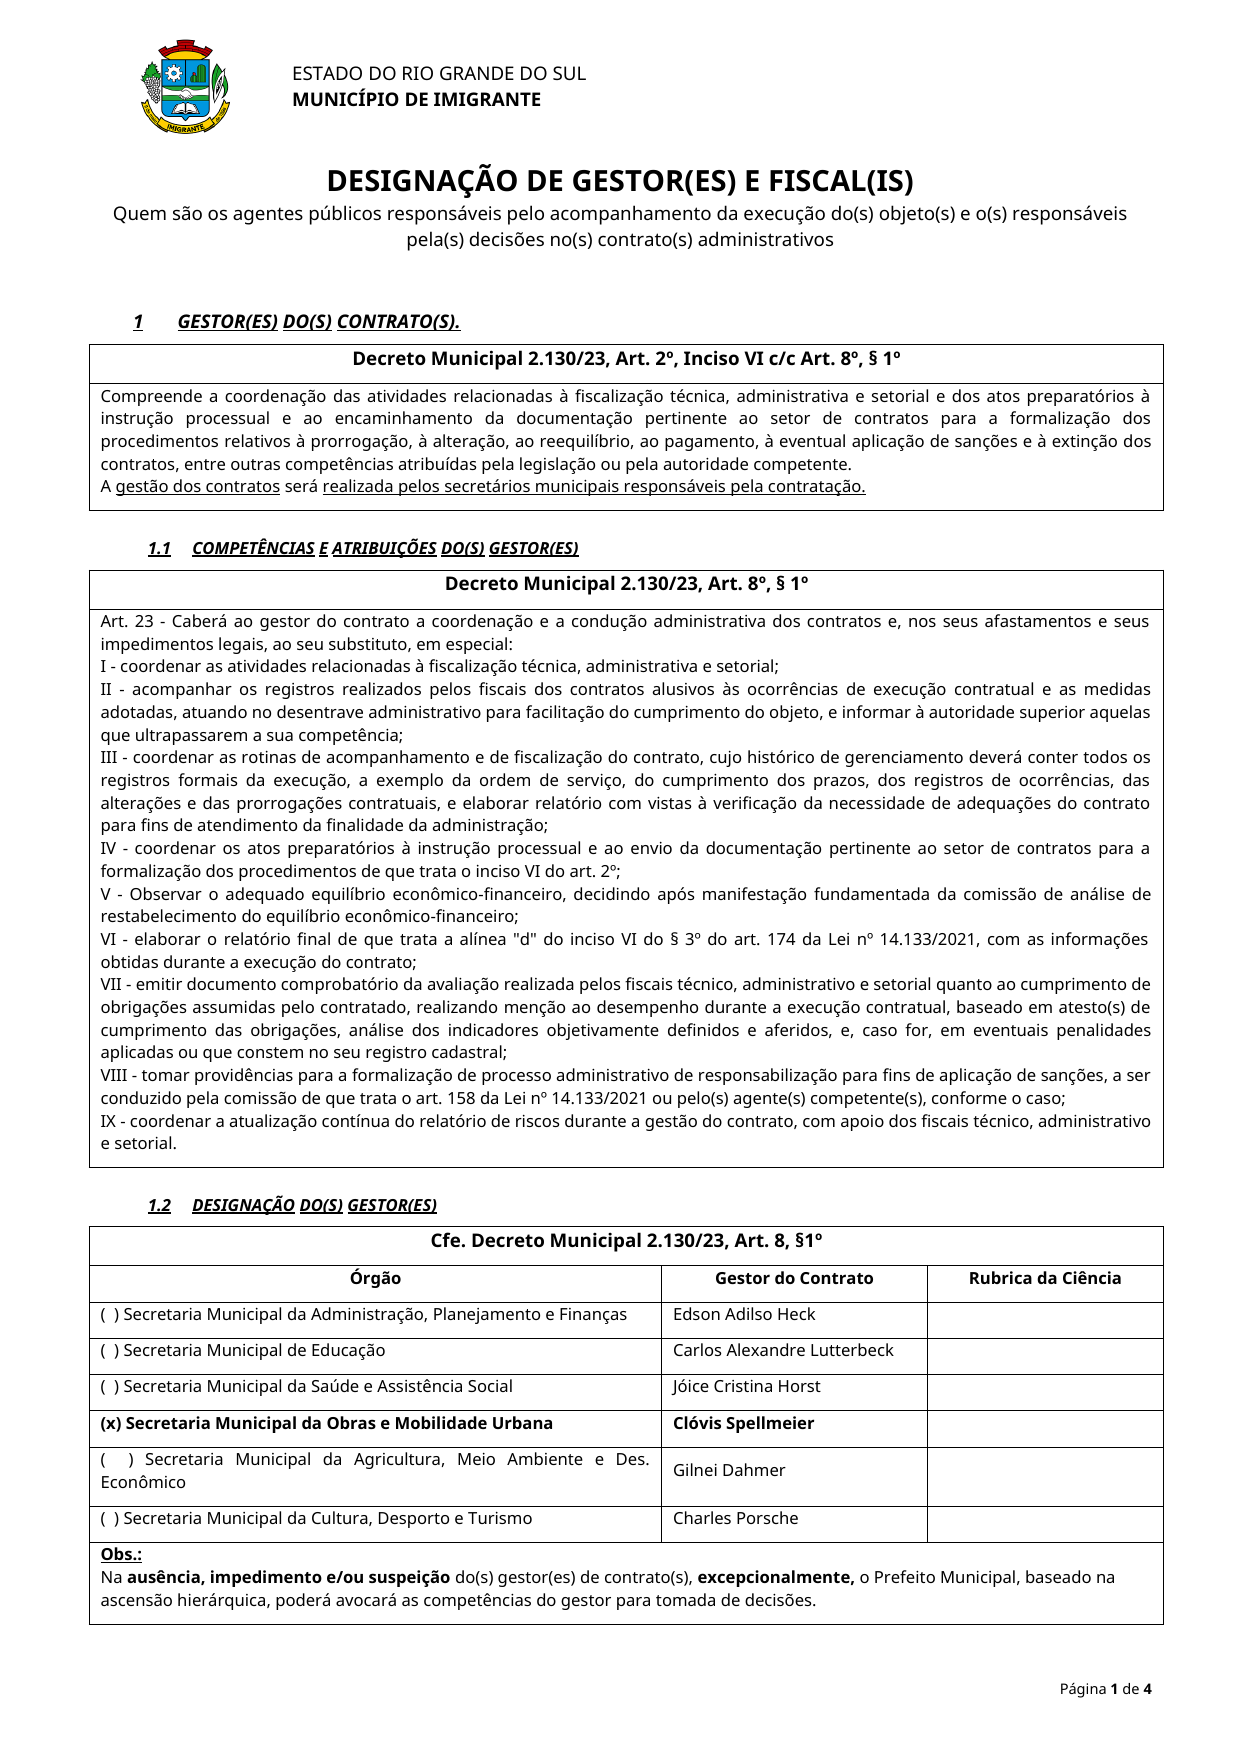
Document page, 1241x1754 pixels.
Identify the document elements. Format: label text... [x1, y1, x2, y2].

subtitle Designação do(s) Gestor(es) [148, 1193, 1152, 1216]
table_cell Gilnei Dahmer [662, 1448, 927, 1506]
table_cell Clóvis Spellmeier [662, 1411, 927, 1447]
table_cell Compreende a coordenação das atividades relacionadas à fiscalização técnica, administrativa e setorial e dos atos preparatórios à instrução processual e ao encaminhamento da documentação pertinente ao setor de contratos para a formalização dos procedimentos relativos à prorrogação, à alteração, ao reequilíbrio, ao pagamento, à eventual aplicação de sanções e à extinção dos contratos, entre outras competências atribuídas pela legislação ou pela autoridade competente. A gestão dos contratos será realizada pelos secretários municipais responsáveis pela contratação. [90, 384, 1163, 510]
table_cell ( ) Secretaria Municipal de Educação [90, 1339, 661, 1374]
table_cell Charles Porsche [662, 1507, 927, 1542]
table_cell Edson Adilso Heck [662, 1303, 927, 1338]
table_cell ( ) Secretaria Municipal da Administração, Planejamento e Finanças [90, 1303, 661, 1338]
table_cell Obs.: Na ausência, impedimento e/ou suspeição do(s) gestor(es) de contrato(s), excepcionalmente, o Prefeito Municipal, baseado na ascensão hierárquica, poderá avocará as competências do gestor para tomada de decisões. [90, 1543, 1163, 1623]
subtitle Competências e Atribuições do(s) Gestor(es) [148, 536, 1152, 559]
picture [138, 38, 232, 135]
text Quem são os agentes públicos responsáveis pelo acompanhamento da execução do(s) objeto(s) e o(s) responsáveis pela(s) decisões no(s) contrato(s) administrativos [89, 200, 1152, 251]
table_header Decreto Municipal 2.130/23, Art. 2º, Inciso VI c/c Art. 8º, § 1º [90, 345, 1163, 383]
table_cell [928, 1339, 1163, 1374]
table_cell Órgão [90, 1266, 661, 1302]
table_cell ( ) Secretaria Municipal da Agricultura, Meio Ambiente e Des. Econômico [90, 1448, 661, 1506]
table_cell [928, 1303, 1163, 1338]
text DESIGNAÇÃO DE GESTOR(ES) E FISCAL(IS) [89, 161, 1152, 200]
table_cell [928, 1507, 1163, 1542]
table_cell Art. 23 - Caberá ao gestor do contrato a coordenação e a condução administrativa dos contratos e, nos seus afastamentos e seus impedimentos legais, ao seu substituto, em especial: I - coordenar as atividades relacionadas à fiscalização técnica, administrativa e setorial; II - acompanhar os registros realizados pelos fiscais dos contratos alusivos às ocorrências de execução contratual e as medidas adotadas, atuando no desentrave administrativo para facilitação do cumprimento do objeto, e informar à autoridade superior aquelas que ultrapassarem a sua competência; III - coordenar as rotinas de acompanhamento e de fiscalização do contrato, cujo histórico de gerenciamento deverá conter todos os registros formais da execução, a exemplo da ordem de serviço, do cumprimento dos prazos, dos registros de ocorrências, das alterações e das prorrogações contratuais, e elaborar relatório com vistas à verificação da necessidade de adequações do contrato para fins de atendimento da finalidade da administração; IV - coordenar os atos preparatórios à instrução processual e ao envio da documentação pertinente ao setor de contratos para a formalização dos procedimentos de que trata o inciso VI do art. 2º; V - Observar o adequado equilíbrio econômico-financeiro, decidindo após manifestação fundamentada da comissão de análise de restabelecimento do equilíbrio econômico-financeiro; VI - elaborar o relatório final de que trata a alínea "d" do inciso VI do § 3º do art. 174 da Lei nº 14.133/2021, com as informações obtidas durante a execução do contrato; VII - emitir documento comprobatório da avaliação realizada pelos fiscais técnico, administrativo e setorial quanto ao cumprimento de obrigações assumidas pelo contratado, realizando menção ao desempenho durante a execução contratual, baseado em atesto(s) de cumprimento das obrigações, análise dos indicadores objetivamente definidos e aferidos, e, caso for, em eventuais penalidades aplicadas ou que constem no seu registro cadastral; VIII - tomar providências para a formalização de processo administrativo de responsabilização para fins de aplicação de sanções, a ser conduzido pela comissão de que trata o art. 158 da Lei nº 14.133/2021 ou pelo(s) agente(s) competente(s), conforme o caso; IX - coordenar a atualização contínua do relatório de riscos durante a gestão do contrato, com apoio dos fiscais técnico, administrativo e setorial. [90, 610, 1163, 1167]
table_cell [928, 1448, 1163, 1506]
table_cell Carlos Alexandre Lutterbeck [662, 1339, 927, 1374]
table_cell [928, 1411, 1163, 1447]
table_cell ( ) Secretaria Municipal da Cultura, Desporto e Turismo [90, 1507, 661, 1542]
table_cell Jóice Cristina Horst [662, 1375, 927, 1410]
table_cell [928, 1375, 1163, 1410]
table_header Decreto Municipal 2.130/23, Art. 8º, § 1º [90, 571, 1163, 608]
table_cell Gestor do Contrato [662, 1266, 927, 1302]
table_cell (x) Secretaria Municipal da Obras e Mobilidade Urbana [90, 1411, 661, 1447]
subtitle Gestor(es) do(s) Contrato(s). [133, 308, 1152, 334]
table_header Cfe. Decreto Municipal 2.130/23, Art. 8, §1º [90, 1227, 1163, 1265]
table_cell Rubrica da Ciência [928, 1266, 1163, 1302]
table_cell ( ) Secretaria Municipal da Saúde e Assistência Social [90, 1375, 661, 1410]
